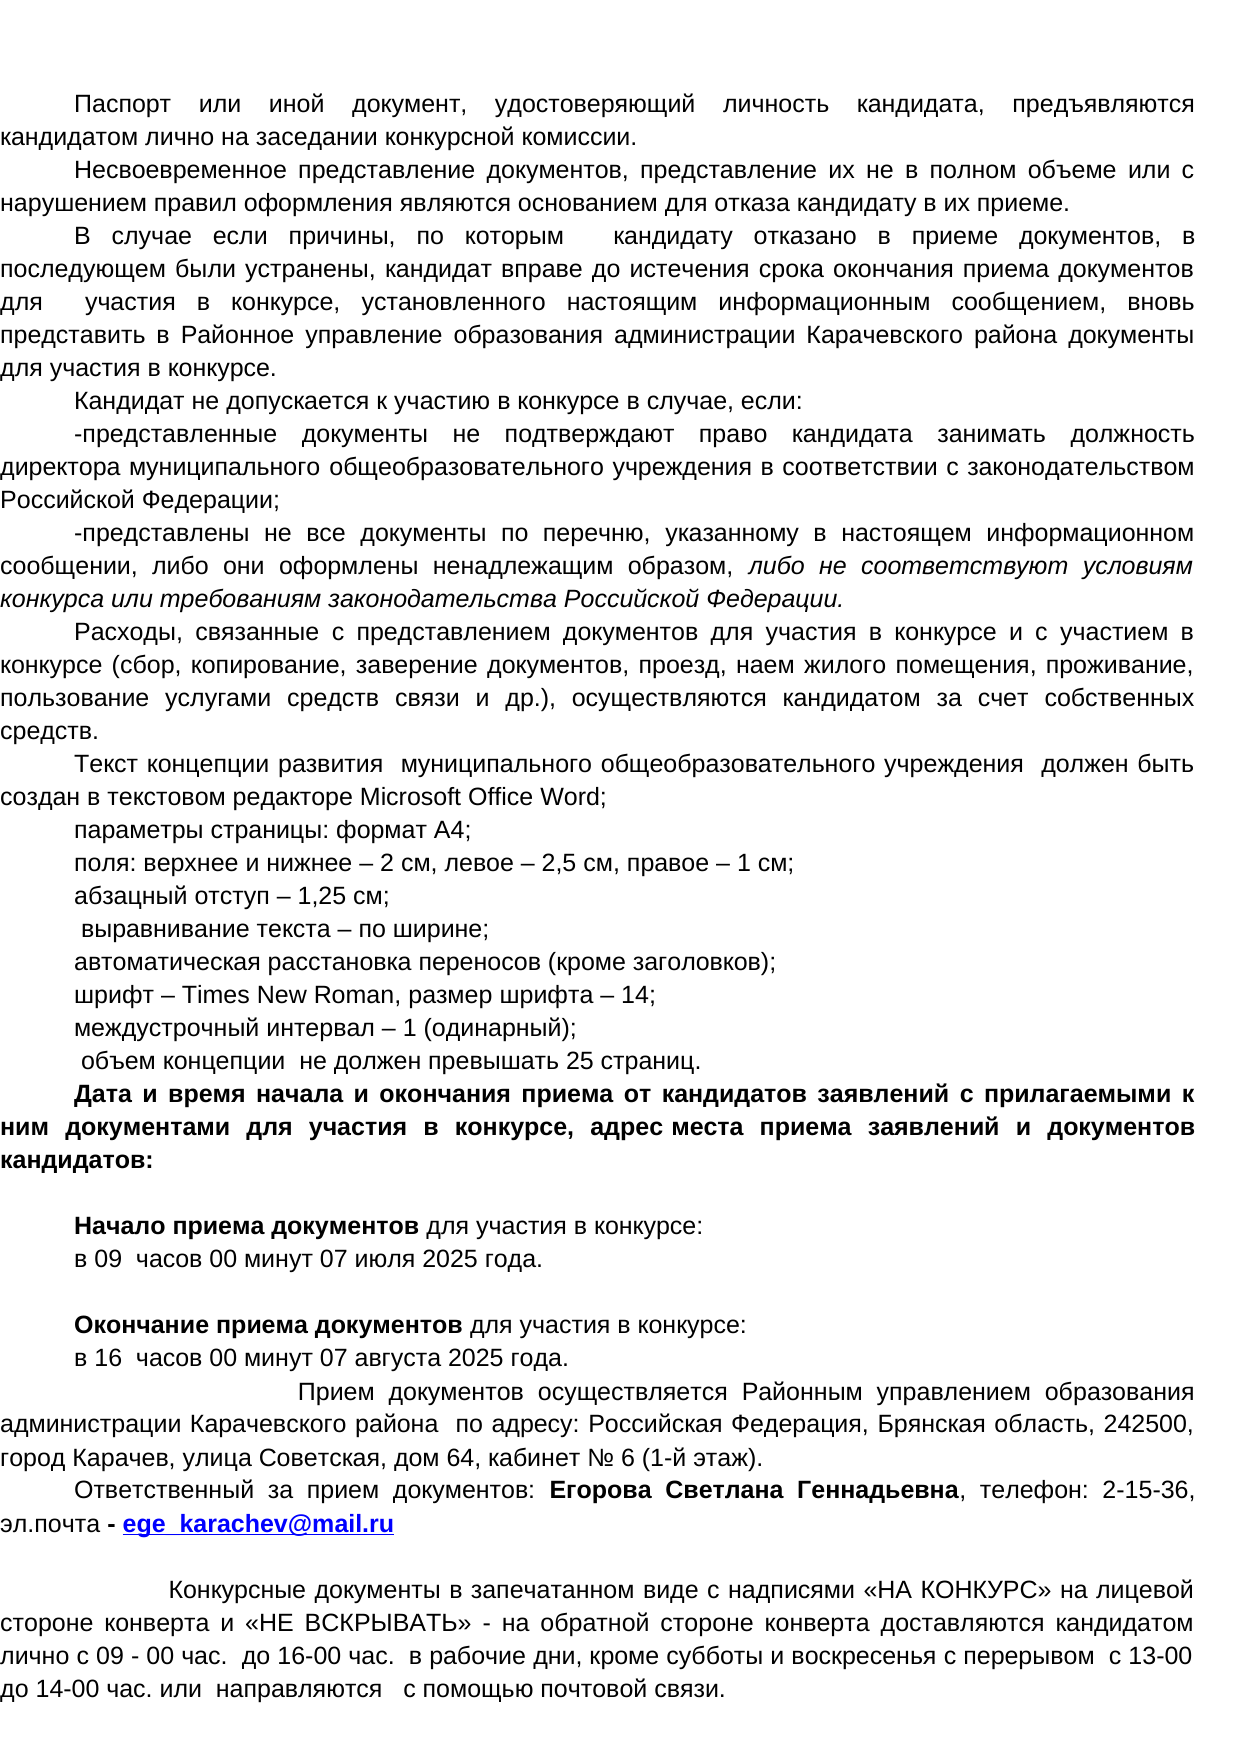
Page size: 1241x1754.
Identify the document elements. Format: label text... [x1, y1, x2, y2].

text параметры страницы: формат А4; [0, 815, 1196, 844]
text Паспорт или иной документ, удостоверяющий личность кандидата, предъявляются кандидатом лично на заседании конкурсной комиссии. [0, 89, 1196, 150]
text Кандидат не допускается к участию в конкурсе в случае, если: [0, 386, 1196, 414]
text Конкурсные документы в запечатанном виде с надписями «НА КОНКУРС» на лицевой стороне конверта и «НЕ ВСКРЫВАТЬ» - на обратной стороне конверта доставляются кандидатом лично с 09 - 00 час. до 16-00 час. в рабочие дни, кроме субботы и воскресенья с перерывом с 13-00 до 14-00 час. или направляются с помощью почтовой связи. [0, 1574, 1196, 1702]
text Начало приема документов для участия в конкурсе: [0, 1211, 1196, 1240]
text в 09 часов 00 минут 07 июля 2025 года. [0, 1244, 1196, 1273]
text -представлены не все документы по перечню, указанному в настоящем информационном сообщении, либо они оформлены ненадлежащим образом, либо не соответствуют условиям конкурса или требованиям законодательства Российской Федерации. [0, 518, 1196, 613]
text объем концепции не должен превышать 25 страниц. [0, 1046, 1196, 1075]
text Несвоевременное представление документов, представление их не в полном объеме или с нарушением правил оформления являются основанием для отказа кандидату в их приеме. [0, 155, 1196, 216]
text междустрочный интервал – 1 (одинарный); [0, 1013, 1196, 1042]
text автоматическая расстановка переносов (кроме заголовков); [0, 947, 1196, 976]
text Ответственный за прием документов: Егорова Светлана Геннадьевна, телефон: 2-15-36, эл.почта - ege_karachev@mail.ru [0, 1476, 1196, 1537]
text В случае если причины, по которым кандидату отказано в приеме документов, в последующем были устранены, кандидат вправе до истечения срока окончания приема документов для участия в конкурсе, установленного настоящим информационным сообщением, вновь представить в Районное управление образования администрации Карачевского района документы для участия в конкурсе. [0, 221, 1196, 382]
text Расходы, связанные с представлением документов для участия в конкурсе и с участием в конкурсе (сбор, копирование, заверение документов, проезд, наем жилого помещения, проживание, пользование услугами средств связи и др.), осуществляются кандидатом за счет собственных средств. [0, 617, 1196, 745]
text Дата и время начала и окончания приема от кандидатов заявлений с прилагаемыми к ним документами для участия в конкурсе, адрес места приема заявлений и документов кандидатов: [0, 1079, 1196, 1174]
text поля: верхнее и нижнее – 2 см, левое – 2,5 см, правое – 1 см; [0, 848, 1196, 877]
text Прием документов осуществляется Районным управлением образования администрации Карачевского района по адресу: Российская Федерация, Брянская область, 242500, город Карачев, улица Советская, дом 64, кабинет № 6 (1-й этаж). [0, 1376, 1196, 1471]
text шрифт – Times New Roman, размер шрифта – 14; [0, 980, 1196, 1009]
text выравнивание текста – по ширине; [0, 914, 1196, 943]
text -представленные документы не подтверждают право кандидата занимать должность директора муниципального общеобразовательного учреждения в соответствии с законодательством Российской Федерации; [0, 419, 1196, 514]
text в 16 часов 00 минут 07 августа 2025 года. [0, 1343, 1196, 1372]
text абзацный отступ – 1,25 см; [0, 881, 1196, 910]
text Текст концепции развития муниципального общеобразовательного учреждения должен быть создан в текстовом редакторе Microsoft Office Word; [0, 749, 1196, 811]
text Окончание приема документов для участия в конкурсе: [0, 1310, 1196, 1339]
